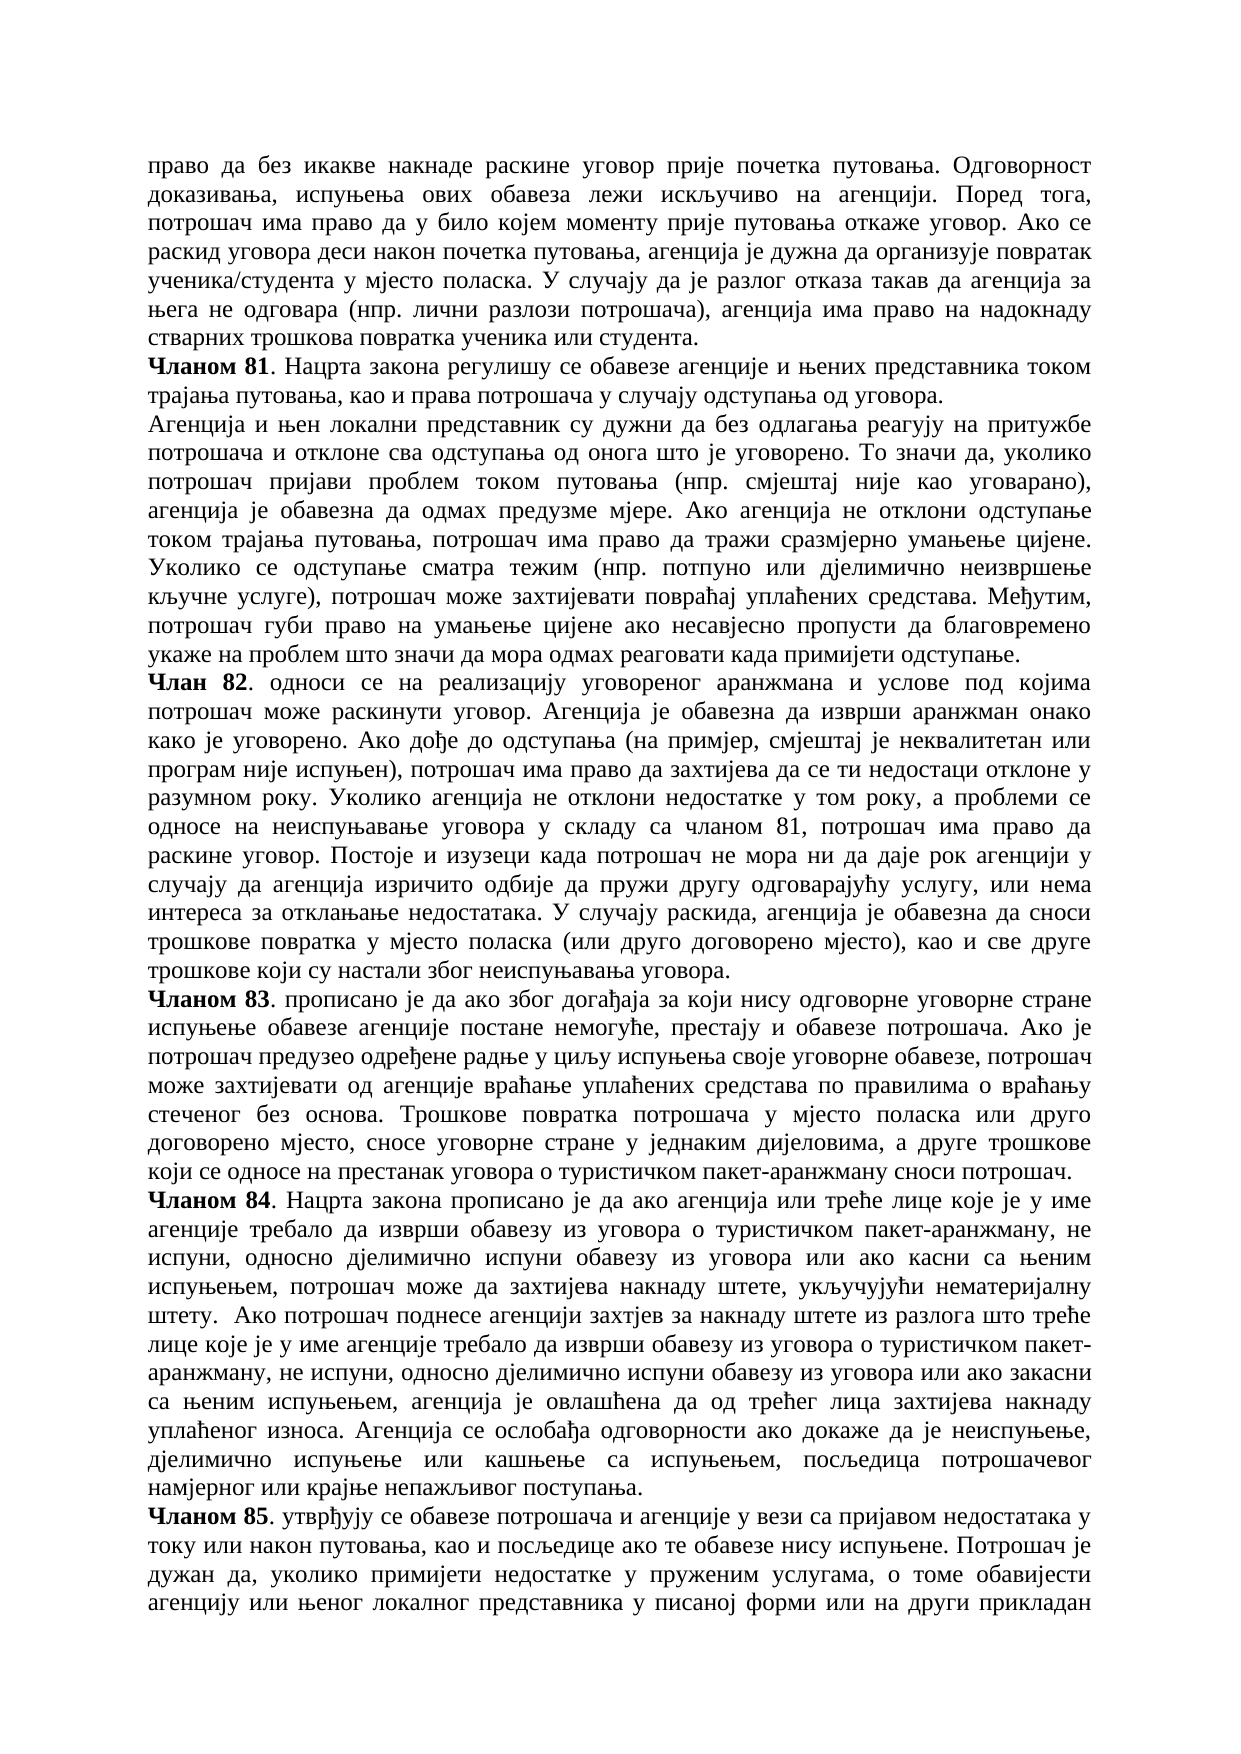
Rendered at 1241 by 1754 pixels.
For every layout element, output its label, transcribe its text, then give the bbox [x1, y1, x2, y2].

text Члан 82. односи се на реализацију уговореног аранжмана и услове под којима потрошач може раскинути уговор. Агенција је обавезна да изврши аранжман онако како је уговорено. Ако дође до одступања (на примјер, смјештај је неквалитетан или програм није испуњен), потрошач има право да захтијева да се ти недостаци отклоне у разумном року. Уколико агенција не отклони недостатке у том року, а проблеми се односе на неиспуњавање уговора у складу са чланом 81, потрошач има право да раскине уговор. Постоје и изузеци када потрошач не мора ни да даје рок агенцији у случају да агенција изричито одбије да пружи другу одговарајућу услугу, или нема интереса за отклањање недостатака. У случају раскида, агенција је обавезна да сноси трошкове повратка у мјесто поласка (или друго договорено мјесто), као и све друге трошкове који су настали због неиспуњавања уговора. [148, 667, 1092, 984]
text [148, 150, 1092, 351]
text Чланом 83. прописано је да ако због догађаја за који нису одговорне уговорне стране испуњење обавезе агенције постане немогуће, престају и обавезе потрошача. Ако је потрошач предузео одређене радње у циљу испуњења своје уговорне обавезе, потрошач може захтијевати од агенције враћање уплаћених средстава по правилима о враћању стеченог без основа. Трошкове повратка потрошача у мјесто поласка или друго договорено мјесто, сносе уговорне стране у једнаким дијеловима, а друге трошкове који се односе на престанак уговора о туристичком пакет-аранжману сноси потрошач. [148, 984, 1092, 1185]
text Чланом 84. Нацрта закона прописано је да ако агенција или треће лице које је у име агенције требало да изврши обавезу из уговора о туристичком пакет-аранжману, не испуни, односно дјелимично испуни обавезу из уговора или ако касни са њеним испуњењем, потрошач може да захтијева накнаду штете, укључујући нематеријалну штету. Ако потрошач поднесе агенцији захтјев за накнаду штете из разлога што треће лице које је у име агенције требало да изврши обавезу из уговора о туристичком пакет-аранжману, не испуни, односно дјелимично испуни обавезу из уговора или ако закасни са њеним испуњењем, агенција је овлашћена да од трећег лица захтијева накнаду уплаћеног износа. Агенција се ослобађа одговорности ако докаже да је неиспуњење, дјелимично испуњење или кашњење са испуњењем, посљедица потрошачевог намјерног или крајње непажљивог поступања. [148, 1185, 1092, 1501]
text Агенција и њен локални представник су дужни да без одлагања реагују на притужбе потрошача и отклоне сва одступања од онога што је уговорено. То значи да, уколико потрошач пријави проблем током путовања (нпр. смјештај није као уговарано), агенција је обавезна да одмах предузме мјере. Ако агенција не отклони одступање током трајања путовања, потрошач има право да тражи сразмјерно умањење цијене. Уколико се одступање сматра тежим (нпр. потпуно или дјелимично неизвршење кључне услуге), потрошач може захтијевати повраћај уплаћених средстава. Међутим, потрошач губи право на умањење цијене ако несавјесно пропусти да благовремено укаже на проблем што значи да мора одмах реаговати када примијети одступање. [148, 409, 1092, 667]
text Чланом 81. Нацрта закона регулишу се обавезе агенције и њених представника током трајања путовања, као и права потрошача у случају одступања од уговора. [148, 351, 1092, 409]
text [148, 1501, 1092, 1616]
